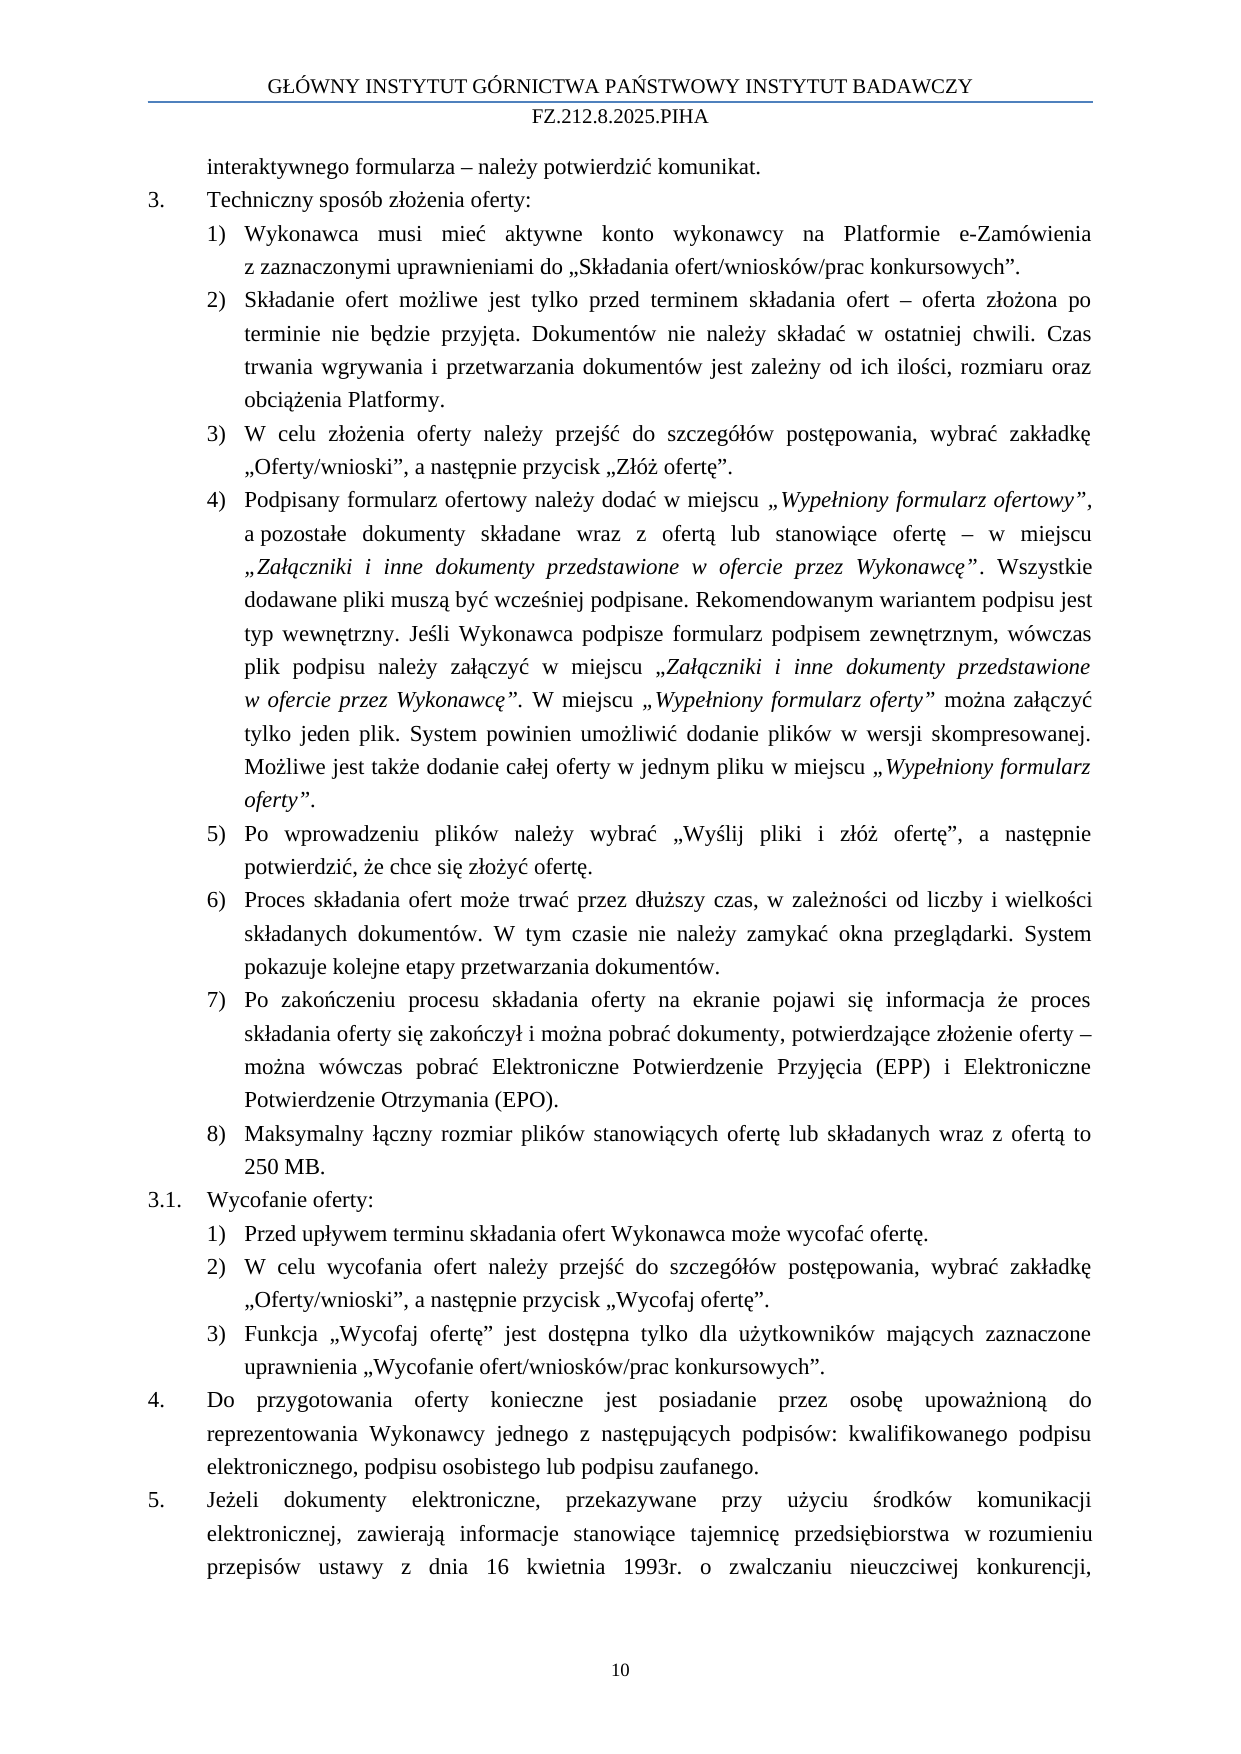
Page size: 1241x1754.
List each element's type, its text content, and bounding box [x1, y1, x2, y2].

list Po wprowadzeniu plików należy wybrać „Wyślij pliki i złóż ofertę”, a następnie potwierdzić, że chce się złożyć ofertę. [207, 814, 1093, 881]
list Proces składania ofert może trwać przez dłuższy czas, w zależności od liczby i wielkości składanych dokumentów. W tym czasie nie należy zamykać okna przeglądarki. System pokazuje kolejne etapy przetwarzania dokumentów. [207, 881, 1093, 981]
list Po zakończeniu procesu składania oferty na ekranie pojawi się informacja że proces składania oferty się zakończył i można pobrać dokumenty, potwierdzające złożenie oferty – można wówczas pobrać Elektroniczne Potwierdzenie Przyjęcia (EPP) i Elektroniczne Potwierdzenie Otrzymania (EPO). [207, 981, 1093, 1114]
list W celu wycofania ofert należy przejść do szczegółów postępowania, wybrać zakładkę „Oferty/wnioski”, a następnie przycisk „Wycofaj ofertę”. [207, 1248, 1093, 1314]
list Składanie ofert możliwe jest tylko przed terminem składania ofert – oferta złożona po terminie nie będzie przyjęta. Dokumentów nie należy składać w ostatniej chwili. Czas trwania wgrywania i przetwarzania dokumentów jest zależny od ich ilości, rozmiaru oraz obciążenia Platformy. [207, 281, 1093, 414]
list Wykonawca musi mieć aktywne konto wykonawcy na Platformie e-Zamówienia z zaznaczonymi uprawnieniami do „Składania ofert/wniosków/prac konkursowych”. [207, 214, 1093, 281]
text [148, 1481, 1093, 1581]
list Przed upływem terminu składania ofert Wykonawca może wycofać ofertę. [207, 1214, 1093, 1248]
list Maksymalny łączny rozmiar plików stanowiących ofertę lub składanych wraz z ofertą to 250 MB. [207, 1114, 1093, 1181]
text 3.1. Wycofanie oferty: [148, 1181, 1093, 1214]
text 3. Techniczny sposób złożenia oferty: [148, 181, 1093, 214]
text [148, 148, 1093, 181]
text 4. Do przygotowania oferty konieczne jest posiadanie przez osobę upoważnioną do reprezentowania Wykonawcy jednego z następujących podpisów: kwalifikowanego podpisu elektronicznego, podpisu osobistego lub podpisu zaufanego. [148, 1381, 1093, 1481]
list Funkcja „Wycofaj ofertę” jest dostępna tylko dla użytkowników mających zaznaczone uprawnienia „Wycofanie ofert/wniosków/prac konkursowych”. [207, 1314, 1093, 1381]
list W celu złożenia oferty należy przejść do szczegółów postępowania, wybrać zakładkę „Oferty/wnioski”, a następnie przycisk „Złóż ofertę”. [207, 414, 1093, 481]
list Podpisany formularz ofertowy należy dodać w miejscu „Wypełniony formularz ofertowy”, a pozostałe dokumenty składane wraz z ofertą lub stanowiące ofertę – w miejscu „Załączniki i inne dokumenty przedstawione w ofercie przez Wykonawcę”. Wszystkie dodawane pliki muszą być wcześniej podpisane. Rekomendowanym wariantem podpisu jest typ wewnętrzny. Jeśli Wykonawca podpisze formularz podpisem zewnętrznym, wówczas plik podpisu należy załączyć w miejscu „Załączniki i inne dokumenty przedstawione w ofercie przez Wykonawcę”. W miejscu „Wypełniony formularz oferty” można załączyć tylko jeden plik. System powinien umożliwić dodanie plików w wersji skompresowanej. Możliwe jest także dodanie całej oferty w jednym pliku w miejscu „Wypełniony formularz oferty”. [207, 481, 1093, 814]
